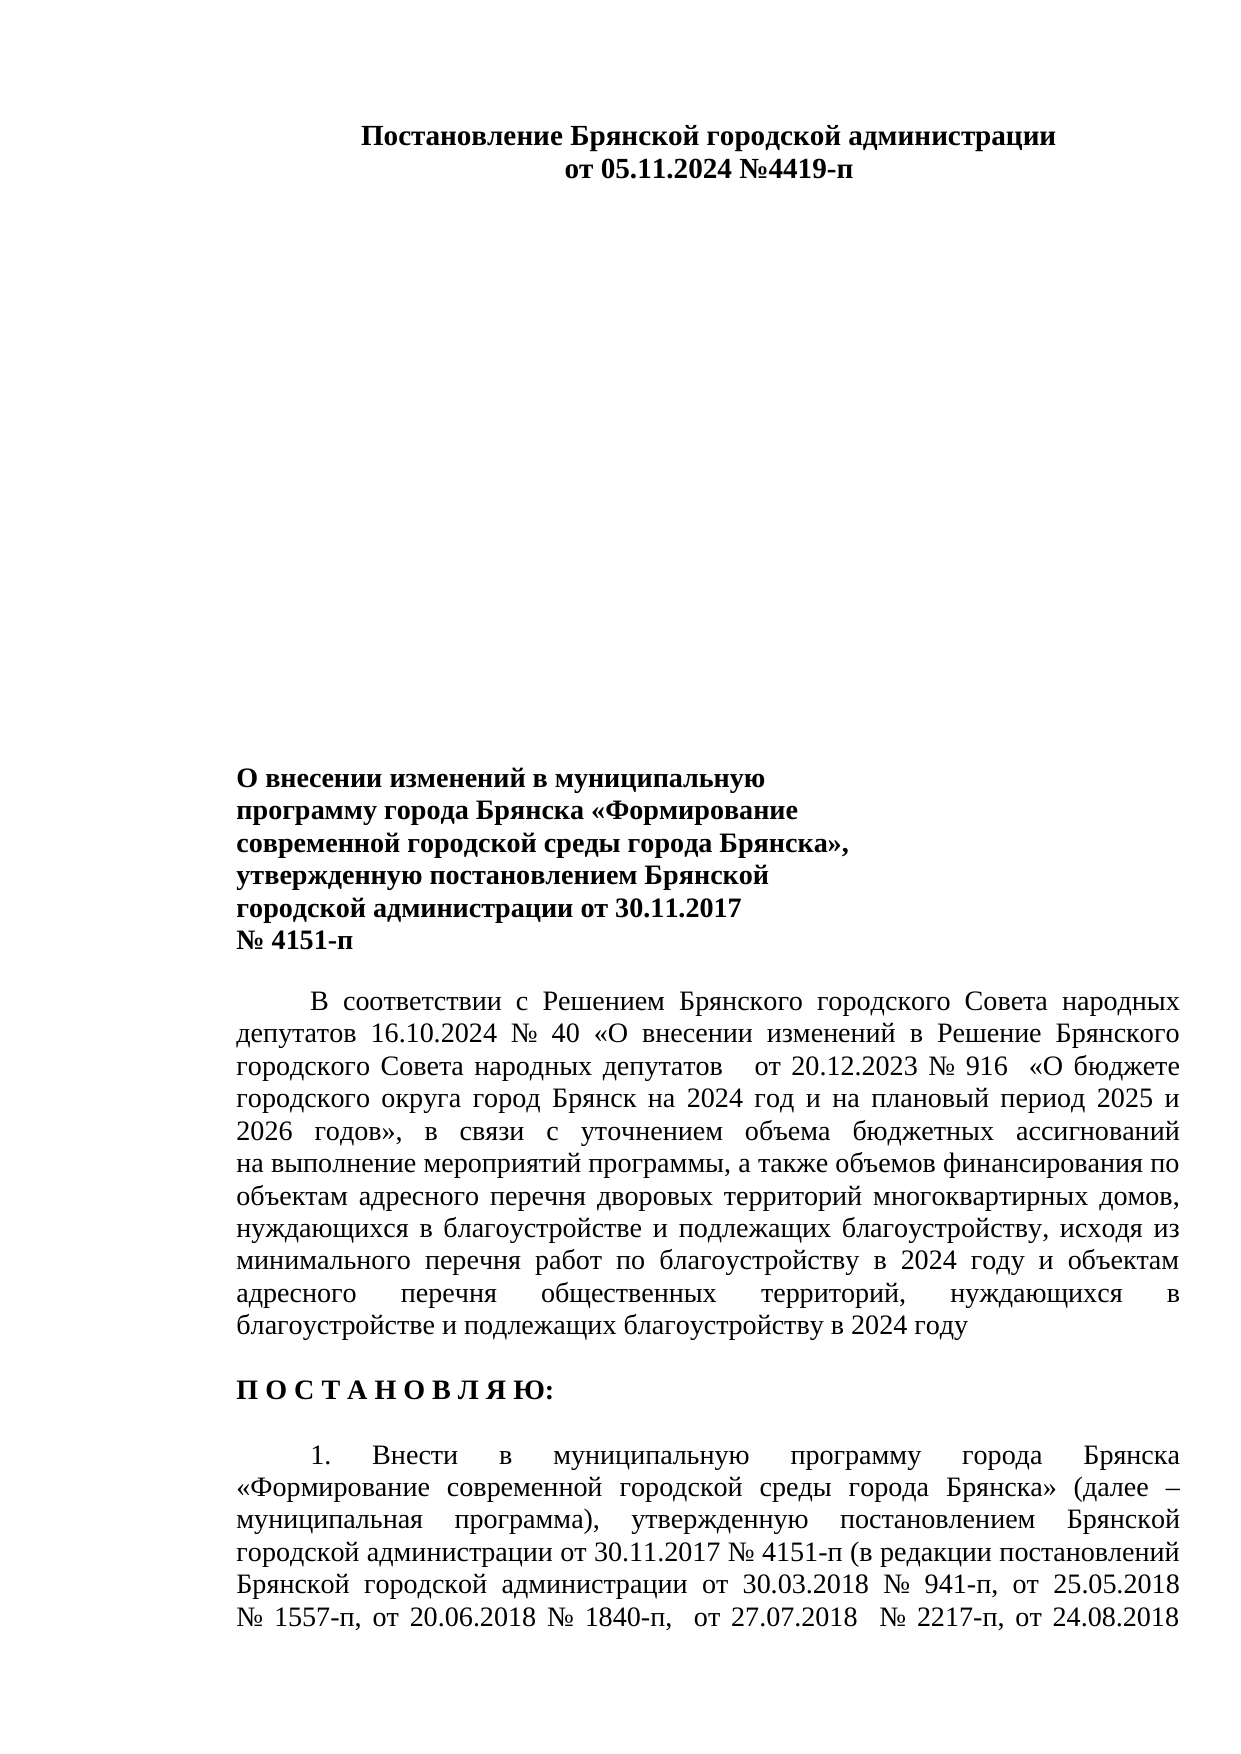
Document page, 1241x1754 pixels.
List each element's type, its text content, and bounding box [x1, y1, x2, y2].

subtitle № 4151-п [236, 923, 1181, 955]
subtitle утвержденную постановлением Брянской [236, 858, 1181, 891]
subtitle современной городской среды города Брянска», [236, 826, 1181, 858]
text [236, 1438, 1181, 1632]
subtitle программу города Брянска «Формирование [236, 793, 1181, 826]
text П О С Т А Н О В Л Я Ю: [236, 1373, 1181, 1405]
text В соответствии с Решением Брянского городского Совета народных депутатов 16.10.2024 № 40 «О внесении изменений в Решение Брянского городского Совета народных депутатов от 20.12.2023 № 916 «О бюджете городского округа город Брянск на 2024 год и на плановый период 2025 и 2026 годов», в связи с уточнением объема бюджетных ассигнований на выполнение мероприятий программы, а также объемов финансирования по объектам адресного перечня дворовых территорий многоквартирных домов, нуждающихся в благоустройстве и подлежащих благоустройству, исходя из минимального перечня работ по благоустройству в 2024 году и объектам адресного перечня общественных территорий, нуждающихся в благоустройстве и подлежащих благоустройству в 2024 году [236, 984, 1181, 1341]
subtitle городской администрации от 30.11.2017 [236, 891, 1181, 923]
subtitle О внесении изменений в муниципальную [236, 761, 1181, 793]
text от 05.11.2024 №4419-п [236, 152, 1181, 185]
text Постановление Брянской городской администрации [236, 118, 1181, 152]
